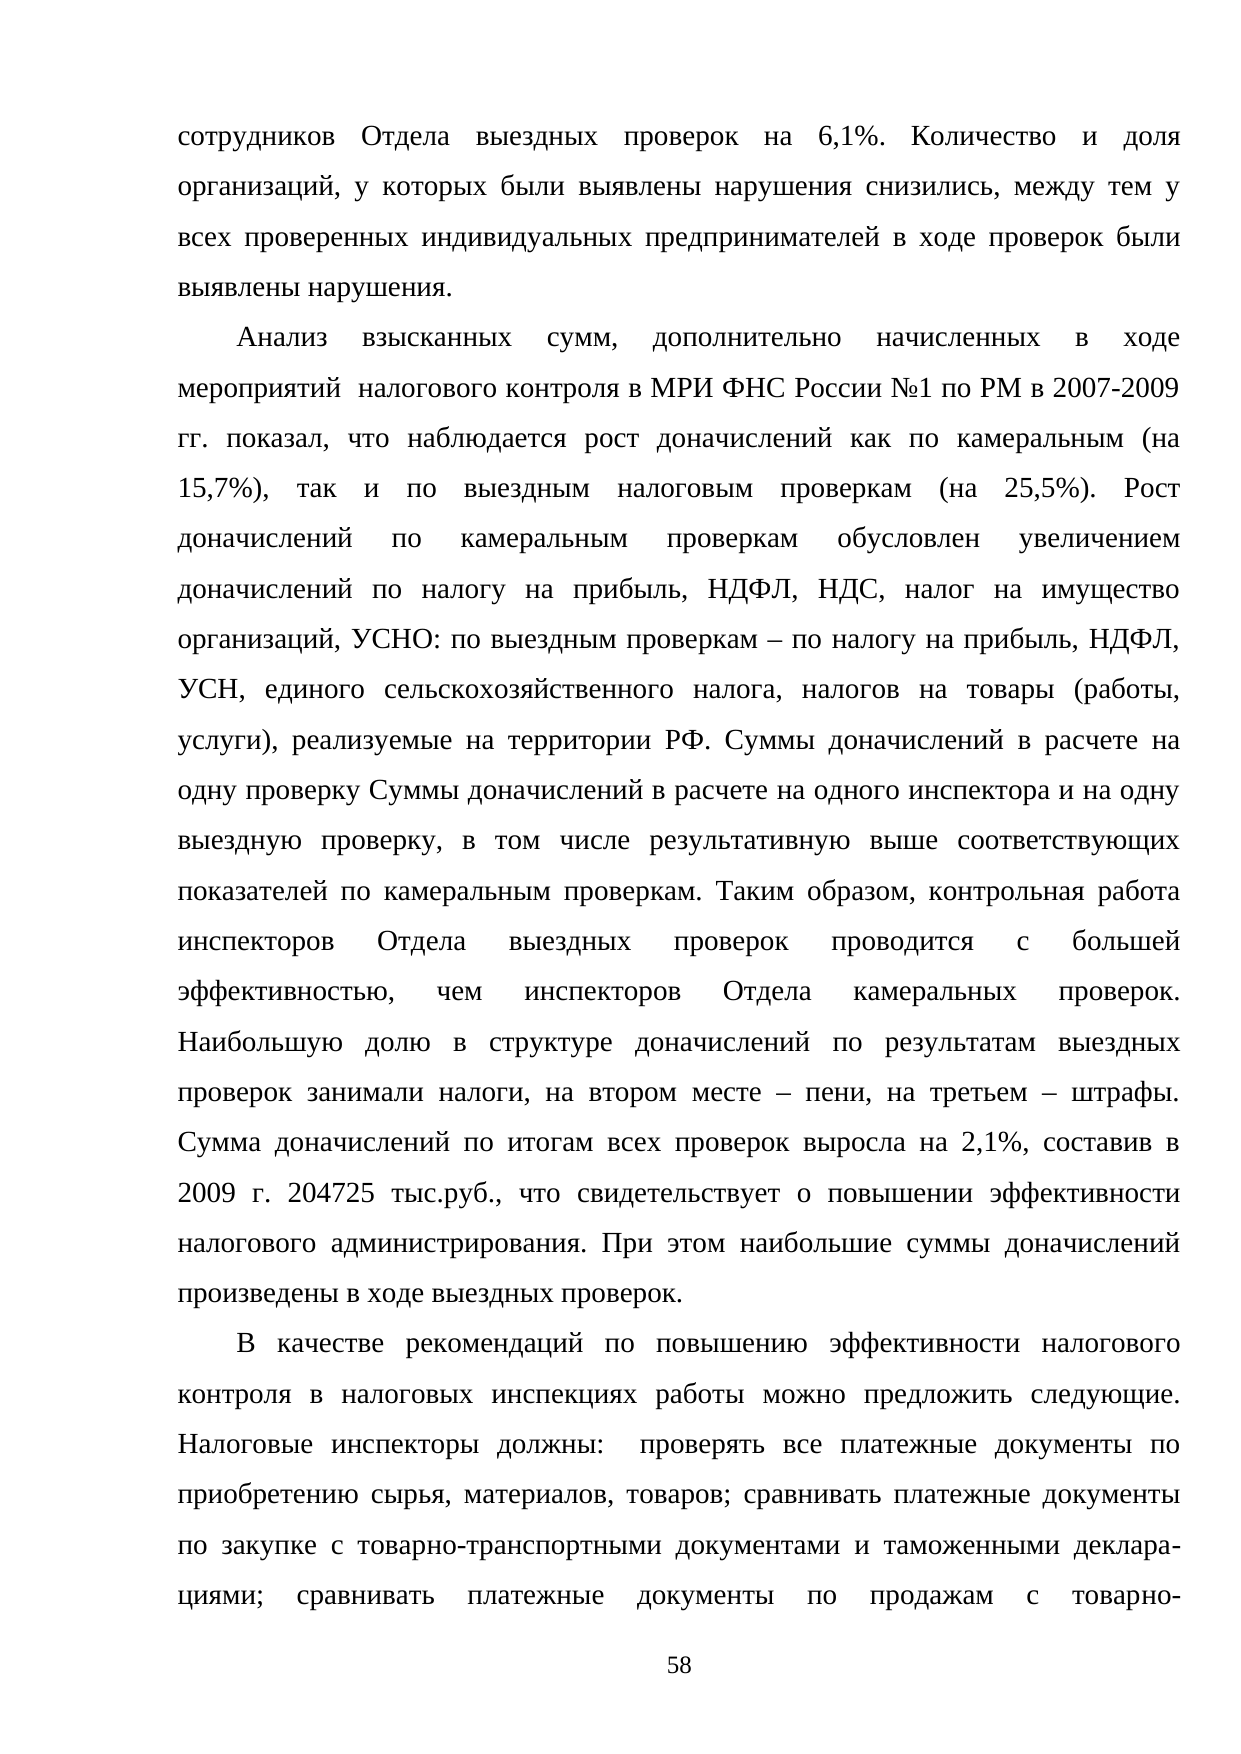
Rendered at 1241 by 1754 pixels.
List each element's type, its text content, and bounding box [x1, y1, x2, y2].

text Анализ взысканных сумм, дополнительно начисленных в ходе мероприятий налогового контроля в МРИ ФНС России №1 по РМ в 2007-2009 гг. показал, что наблюдается рост доначислений как по камеральным (на 15,7%), так и по выездным налоговым проверкам (на 25,5%). Рост доначислений по камеральным проверкам обусловлен увеличением доначислений по налогу на прибыль, НДФЛ, НДС, налог на имущество организаций, УСНО: по выездным проверкам – по налогу на прибыль, НДФЛ, УСН, единого сельскохозяйственного налога, налогов на товары (работы, услуги), реализуемые на территории РФ. Суммы доначислений в расчете на одну проверку Суммы доначислений в расчете на одного инспектора и на одну выездную проверку, в том числе результативную выше соответствующих показателей по камеральным проверкам. Таким образом, контрольная работа инспекторов Отдела выездных проверок проводится с большей эффективностью, чем инспекторов Отдела камеральных проверок. Наибольшую долю в структуре доначислений по результатам выездных проверок занимали налоги, на втором месте – пени, на третьем – штрафы. Сумма доначислений по итогам всех проверок выросла на 2,1%, составив в 2009 г. 204725 тыс.руб., что свидетельствует о повышении эффективности налогового администрирования. При этом наибольшие суммы доначислений произведены в ходе выездных проверок. [177, 319, 1181, 1309]
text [177, 118, 1181, 303]
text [177, 1326, 1181, 1611]
